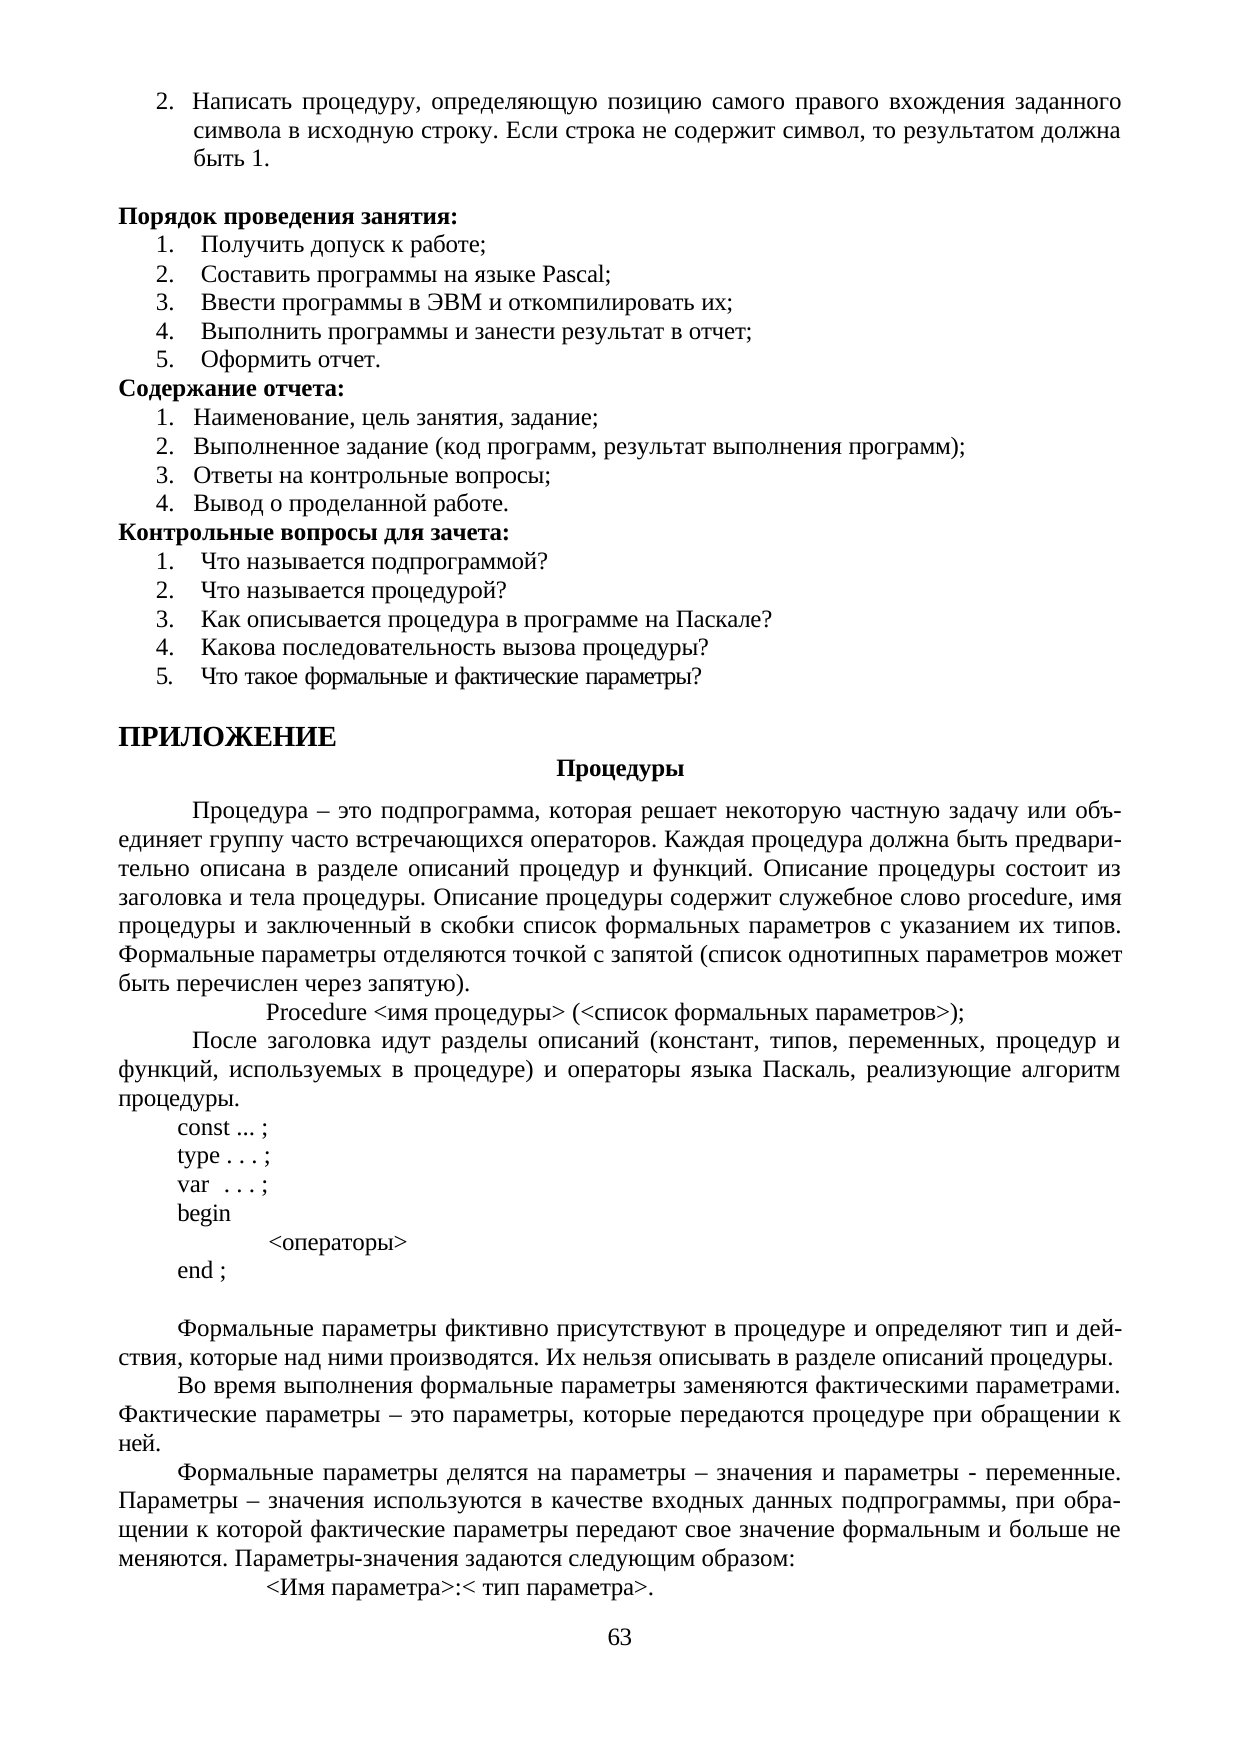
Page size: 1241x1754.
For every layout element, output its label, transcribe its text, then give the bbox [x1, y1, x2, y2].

subtitle Процедуры [103, 753, 1137, 782]
subtitle Порядок проведения занятия: [118, 202, 1152, 230]
list Вывод о проделанной работе. [156, 488, 1152, 517]
list Ввести программы в ЭВМ и откомпилировать их; [156, 287, 1152, 316]
text const ... ; [177, 1112, 1152, 1141]
list Оформить отчет. [156, 345, 1152, 373]
text <операторы> [268, 1227, 1152, 1256]
list Что называется подпрограммой? [156, 546, 1152, 575]
list Составить программы на языке Pascal; [156, 259, 1152, 287]
text Формальные параметры делятся на параметры – значения и параметры - переменные. Параметры – значения используются в качестве входных данных подпрограммы, при обра- щении к которой фактические параметры передают свое значение формальным и больше не меняются. Параметры-значения задаются следующим образом: [118, 1457, 1122, 1572]
list Выполненное задание (код программ, результат выполнения программ); [156, 431, 1152, 460]
text var . . . ; begin [177, 1169, 295, 1227]
text После заголовка идут разделы описаний (констант, типов, переменных, процедур и функций, используемых в процедуре) и операторы языка Паскаль, реализующие алгоритм процедуры. [118, 1025, 1121, 1112]
list Что такое формальные и фактические параметры? [156, 661, 1152, 690]
subtitle ПРИЛОЖЕНИЕ [118, 719, 1152, 753]
text type . . . ; [177, 1141, 1152, 1169]
list Выполнить программы и занести результат в отчет; [156, 316, 1152, 345]
list Получить допуск к работе; [156, 230, 1152, 259]
text <Имя параметра>:< тип параметра>. [266, 1572, 1152, 1601]
text Формальные параметры фиктивно присутствуют в процедуре и определяют тип и дей- ствия, которые над ними производятся. Их нельзя описывать в разделе описаний процедуры. [118, 1313, 1123, 1371]
subtitle Контрольные вопросы для зачета: [118, 518, 1152, 546]
list Что называется процедурой? [156, 575, 1152, 604]
list Ответы на контрольные вопросы; [156, 460, 1152, 488]
text end ; [177, 1256, 1152, 1284]
subtitle Содержание отчета: [118, 374, 1152, 402]
list Какова последовательность вызова процедуры? [156, 632, 1152, 661]
text Процедура – это подпрограмма, которая решает некоторую частную задачу или объ- единяет группу часто встречающихся операторов. Каждая процедура должна быть предвари- тельно описана в разделе описаний процедур и функций. Описание процедуры состоит из заголовка и тела процедуры. Описание процедуры содержит служебное слово procedure, имя процедуры и заключенный в скобки список формальных параметров с указанием их типов. Формальные параметры отделяются точкой с запятой (список однотипных параметров может быть перечислен через запятую). [118, 795, 1122, 997]
list Как описывается процедура в программе на Паскале? [156, 604, 1152, 632]
list Написать процедуру, определяющую позицию самого правого вхождения заданного символа в исходную строку. Если строка не содержит символ, то результатом должна быть 1. [156, 86, 1122, 172]
text Во время выполнения формальные параметры заменяются фактическими параметрами. Фактические параметры – это параметры, которые передаются процедуре при обращении к ней. [118, 1371, 1122, 1457]
text Procedure <имя процедуры> (<список формальных параметров>); [266, 997, 1152, 1025]
list Наименование, цель занятия, задание; [156, 402, 1152, 431]
